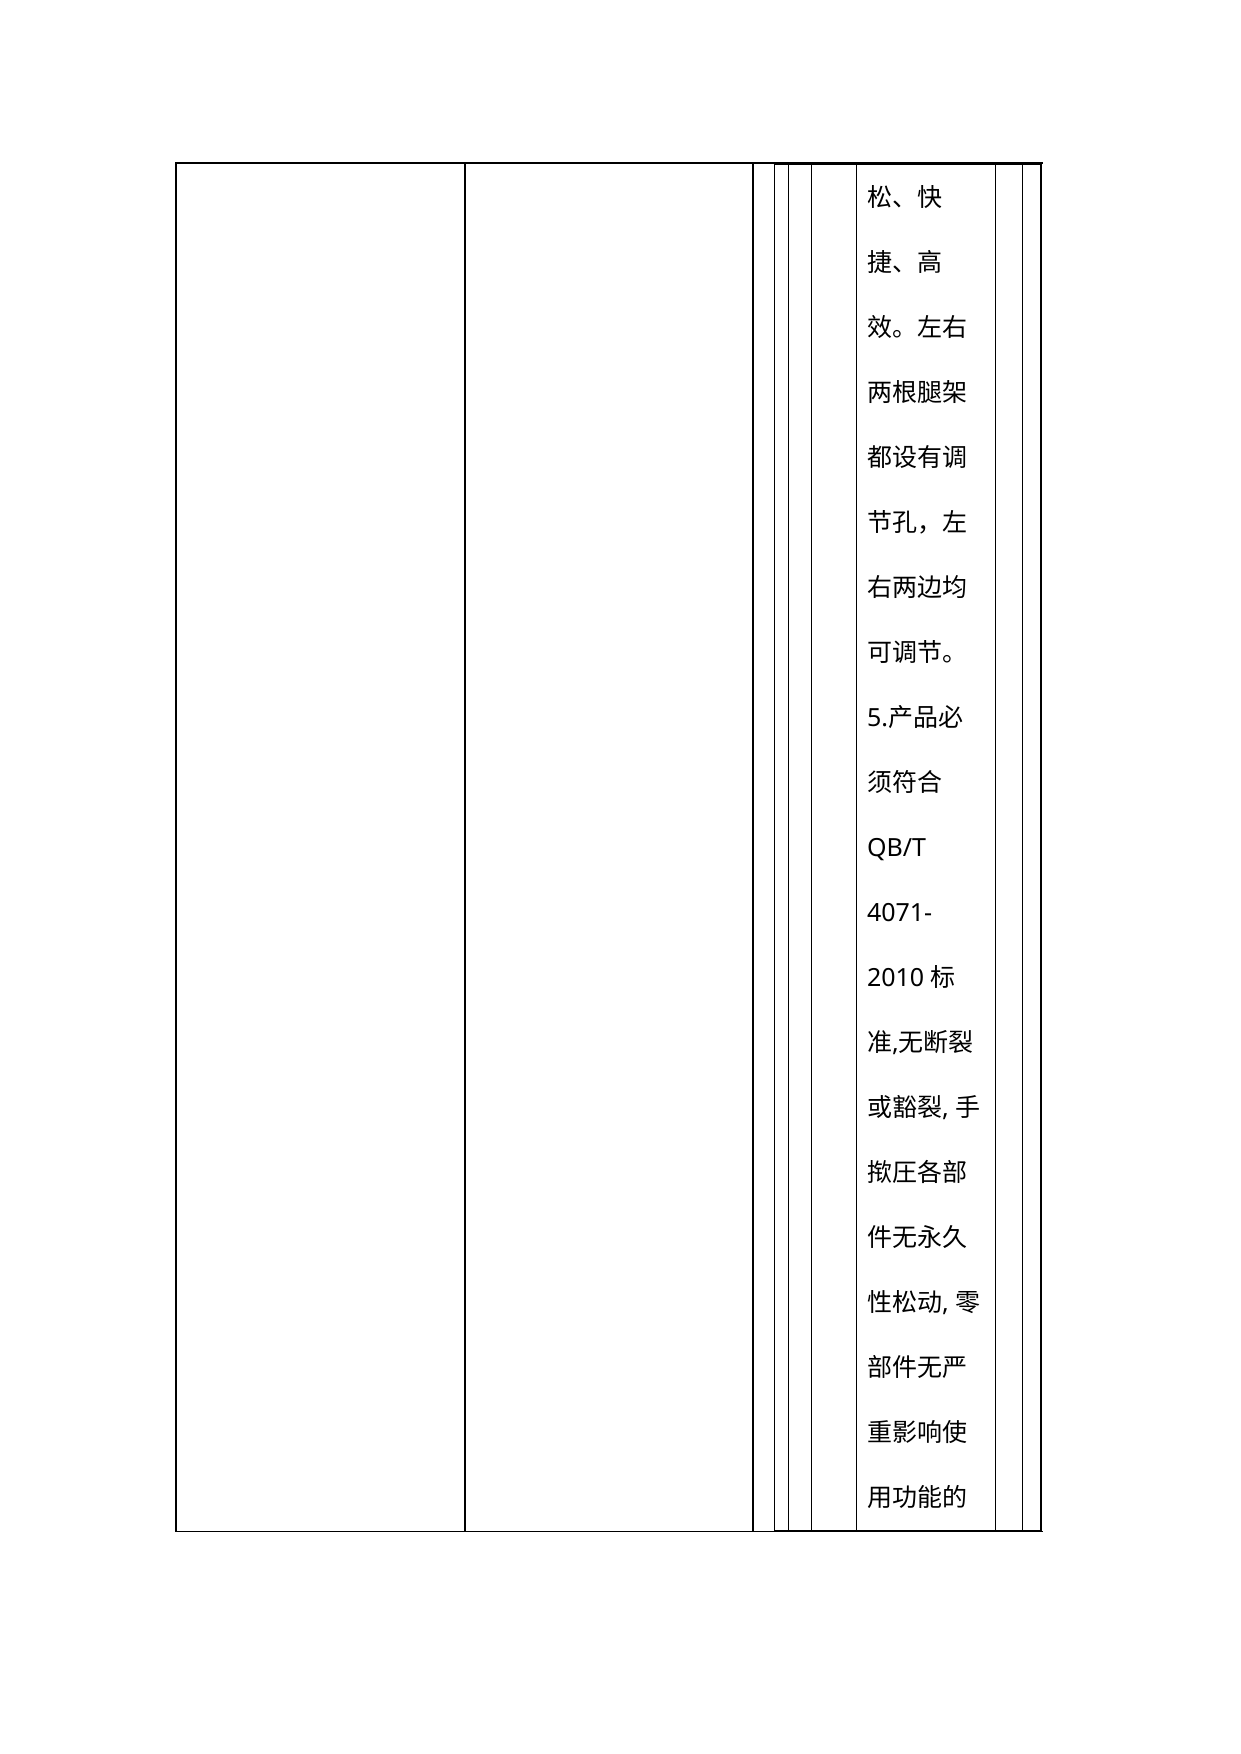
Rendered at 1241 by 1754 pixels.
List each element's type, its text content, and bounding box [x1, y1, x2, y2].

table_cell [177, 164, 464, 1531]
table_cell [1023, 165, 1040, 1530]
table_cell [812, 165, 856, 1530]
table_cell [996, 165, 1022, 1530]
table_cell 1 [466, 164, 752, 1531]
table_cell [789, 165, 811, 1530]
table_cell [775, 165, 788, 1530]
table_cell [754, 164, 774, 1531]
table_cell [857, 165, 995, 1530]
